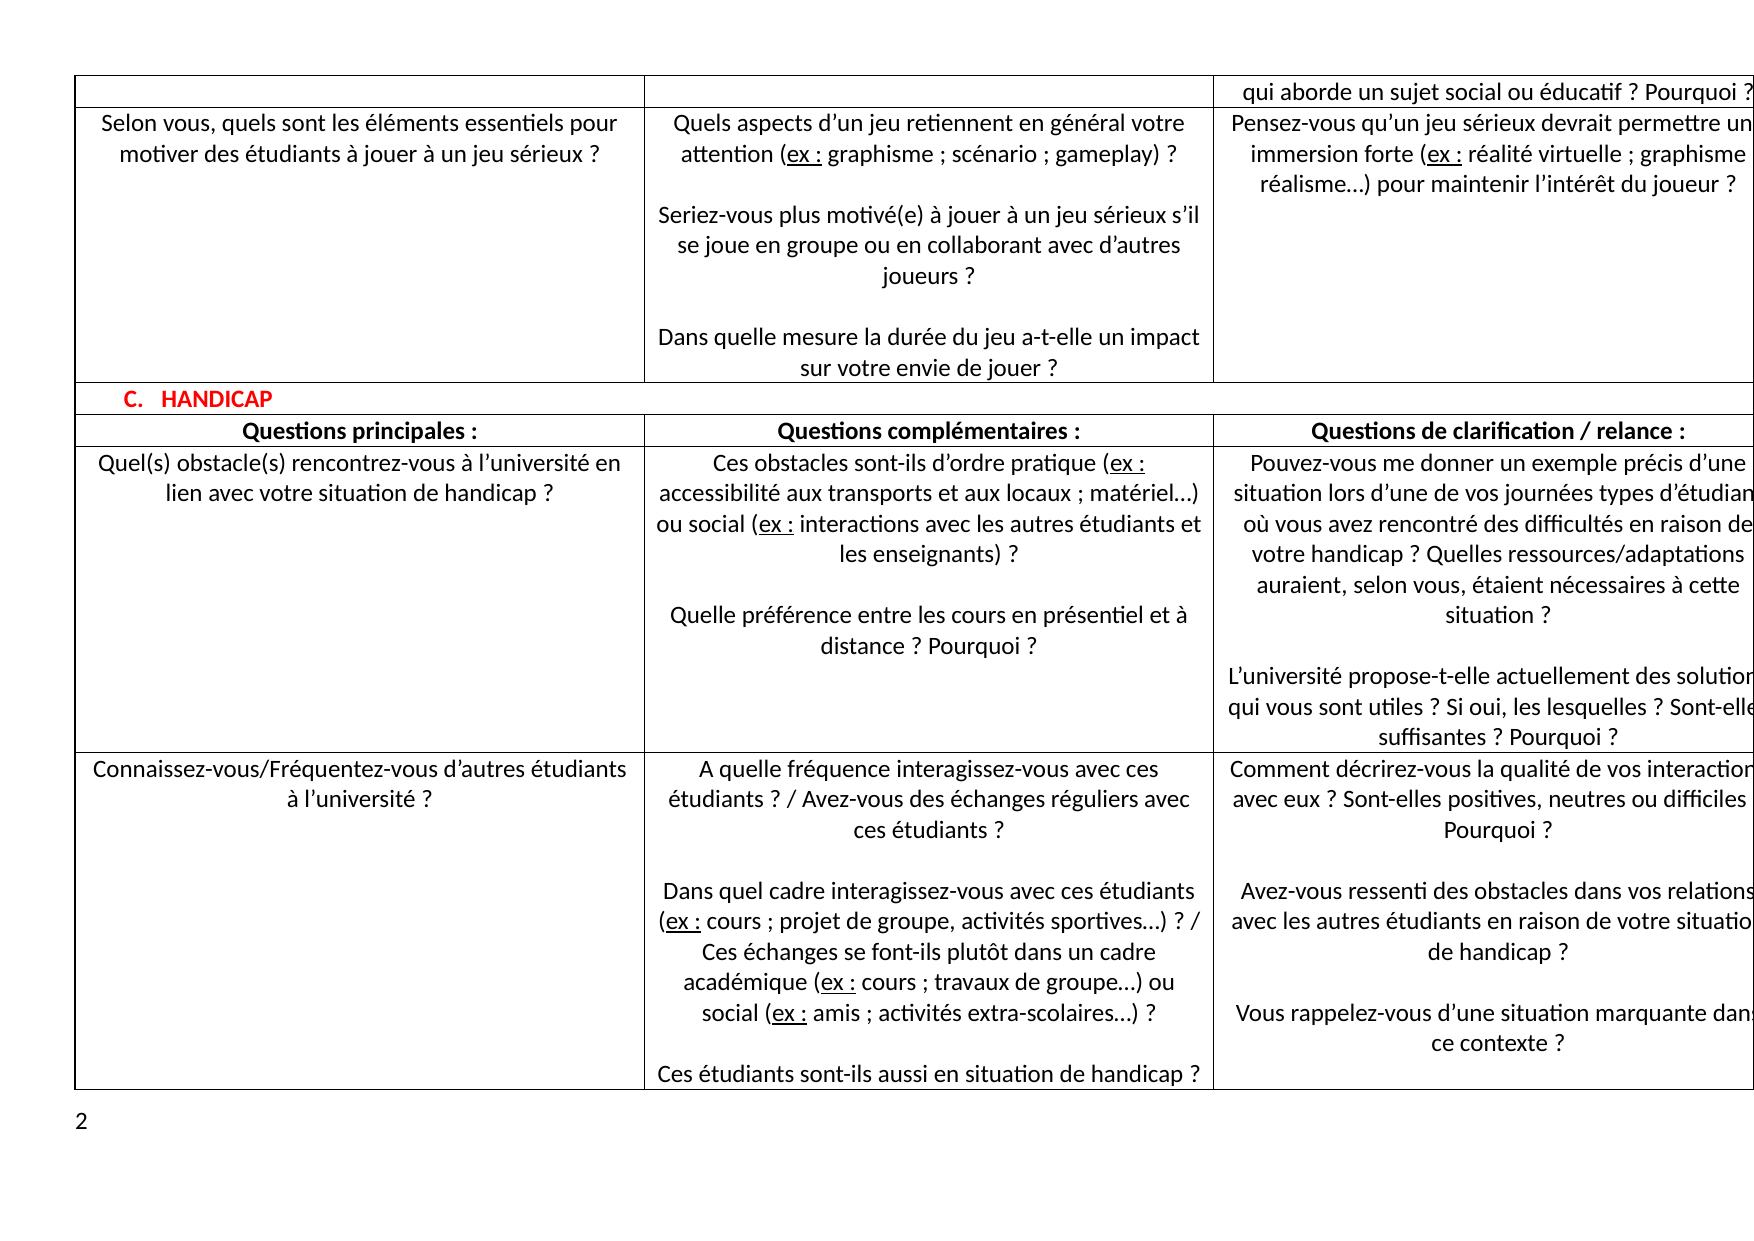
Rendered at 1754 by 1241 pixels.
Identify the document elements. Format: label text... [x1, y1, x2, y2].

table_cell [1214, 76, 1753, 107]
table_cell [645, 76, 1213, 107]
table_cell Pouvez-vous me donner un exemple précis d’une situation lors d’une de vos journées types d’étudiant où vous avez rencontré des difficultés en raison de votre handicap ? Quelles ressources/adaptations auraient, selon vous, étaient nécessaires à cette situation ? L’université propose-t-elle actuellement des solutions qui vous sont utiles ? Si oui, les lesquelles ? Sont-elles suffisantes ? Pourquoi ? [1214, 447, 1753, 752]
table_cell Selon vous, quels sont les éléments essentiels pour motiver des étudiants à jouer à un jeu sérieux ? [76, 108, 644, 382]
table_cell Connaissez-vous/Fréquentez-vous d’autres étudiants à l’université ? [76, 753, 644, 1089]
table_cell Questions complémentaires : [645, 415, 1213, 446]
table_cell Comment décrirez-vous la qualité de vos interactions avec eux ? Sont-elles positives, neutres ou difficiles ? Pourquoi ? Avez-vous ressenti des obstacles dans vos relations avec les autres étudiants en raison de votre situation de handicap ? Vous rappelez-vous d’une situation marquante dans ce contexte ? [1214, 753, 1753, 1089]
table_cell Quel(s) obstacle(s) rencontrez-vous à l’université en lien avec votre situation de handicap ? [76, 447, 644, 752]
table_cell Questions de clarification / relance : [1214, 415, 1753, 446]
table_cell Questions principales : [76, 415, 644, 446]
table_cell Quels aspects d’un jeu retiennent en général votre attention (ex : graphisme ; scénario ; gameplay) ? Seriez-vous plus motivé(e) à jouer à un jeu sérieux s’il se joue en groupe ou en collaborant avec d’autres joueurs ? Dans quelle mesure la durée du jeu a-t-elle un impact sur votre envie de jouer ? [645, 108, 1213, 382]
table_cell A quelle fréquence interagissez-vous avec ces étudiants ? / Avez-vous des échanges réguliers avec ces étudiants ? Dans quel cadre interagissez-vous avec ces étudiants (ex : cours ; projet de groupe, activités sportives…) ? / Ces échanges se font-ils plutôt dans un cadre académique (ex : cours ; travaux de groupe…) ou social (ex : amis ; activités extra-scolaires…) ? Ces étudiants sont-ils aussi en situation de handicap ? [645, 753, 1213, 1089]
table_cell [76, 76, 644, 107]
table_cell Ces obstacles sont-ils d’ordre pratique (ex : accessibilité aux transports et aux locaux ; matériel…) ou social (ex : interactions avec les autres étudiants et les enseignants) ? Quelle préférence entre les cours en présentiel et à distance ? Pourquoi ? [645, 447, 1213, 752]
table_cell Pensez-vous qu’un jeu sérieux devrait permettre une immersion forte (ex : réalité virtuelle ; graphisme réalisme…) pour maintenir l’intérêt du joueur ? [1214, 108, 1753, 382]
table_cell HANDICAP [76, 383, 1753, 414]
